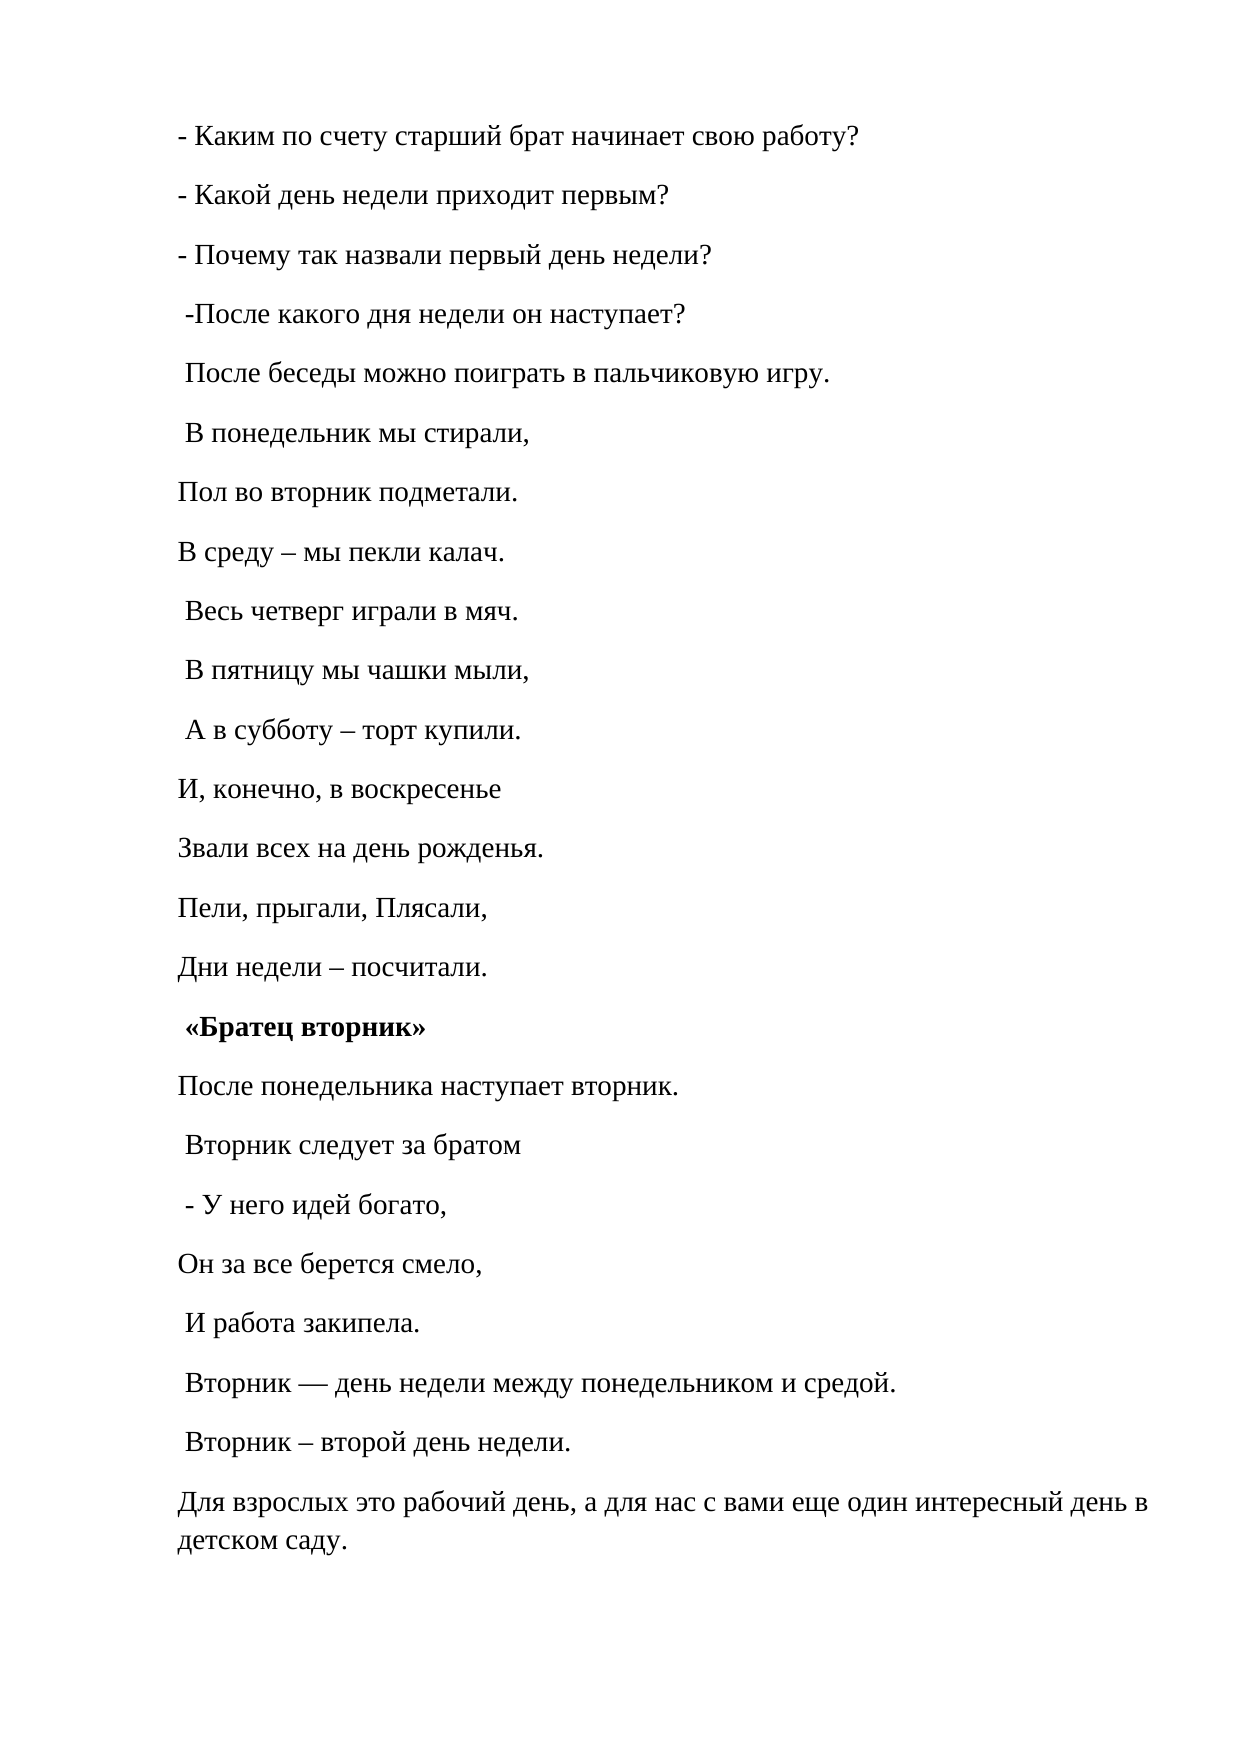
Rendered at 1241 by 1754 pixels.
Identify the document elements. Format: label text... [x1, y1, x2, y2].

text Вторник следует за братом [177, 1127, 1152, 1161]
text Дни недели – посчитали. [177, 949, 1152, 983]
text - Почему так назвали первый день недели? [177, 237, 1152, 270]
text И работа закипела. [177, 1306, 1152, 1339]
text В понедельник мы стирали, [177, 415, 1152, 448]
text Вторник – второй день недели. [177, 1424, 1152, 1458]
text - У него идей богато, [177, 1187, 1152, 1220]
text А в субботу – торт купили. [177, 712, 1152, 745]
text Пол во вторник подметали. [177, 474, 1152, 508]
text В пятницу мы чашки мыли, [177, 652, 1152, 686]
text -После какого дня недели он наступает? [177, 296, 1152, 330]
text Пели, прыгали, Плясали, [177, 890, 1152, 923]
text - Какой день недели приходит первым? [177, 177, 1152, 211]
text В среду – мы пекли калач. [177, 534, 1152, 567]
text После понедельника наступает вторник. [177, 1068, 1152, 1102]
text Для взрослых это рабочий день, а для нас с вами еще один интересный день в детском саду. [177, 1484, 1152, 1556]
text Он за все берется смело, [177, 1246, 1152, 1280]
text Звали всех на день рожденья. [177, 831, 1152, 864]
text «Братец вторник» [177, 1009, 1152, 1042]
text Вторник — день недели между понедельником и средой. [177, 1365, 1152, 1398]
text - Каким по счету старший брат начинает свою работу? [177, 118, 1152, 152]
text Весь четверг играли в мяч. [177, 593, 1152, 627]
text После беседы можно поиграть в пальчиковую игру. [177, 356, 1152, 389]
text И, конечно, в воскресенье [177, 771, 1152, 805]
